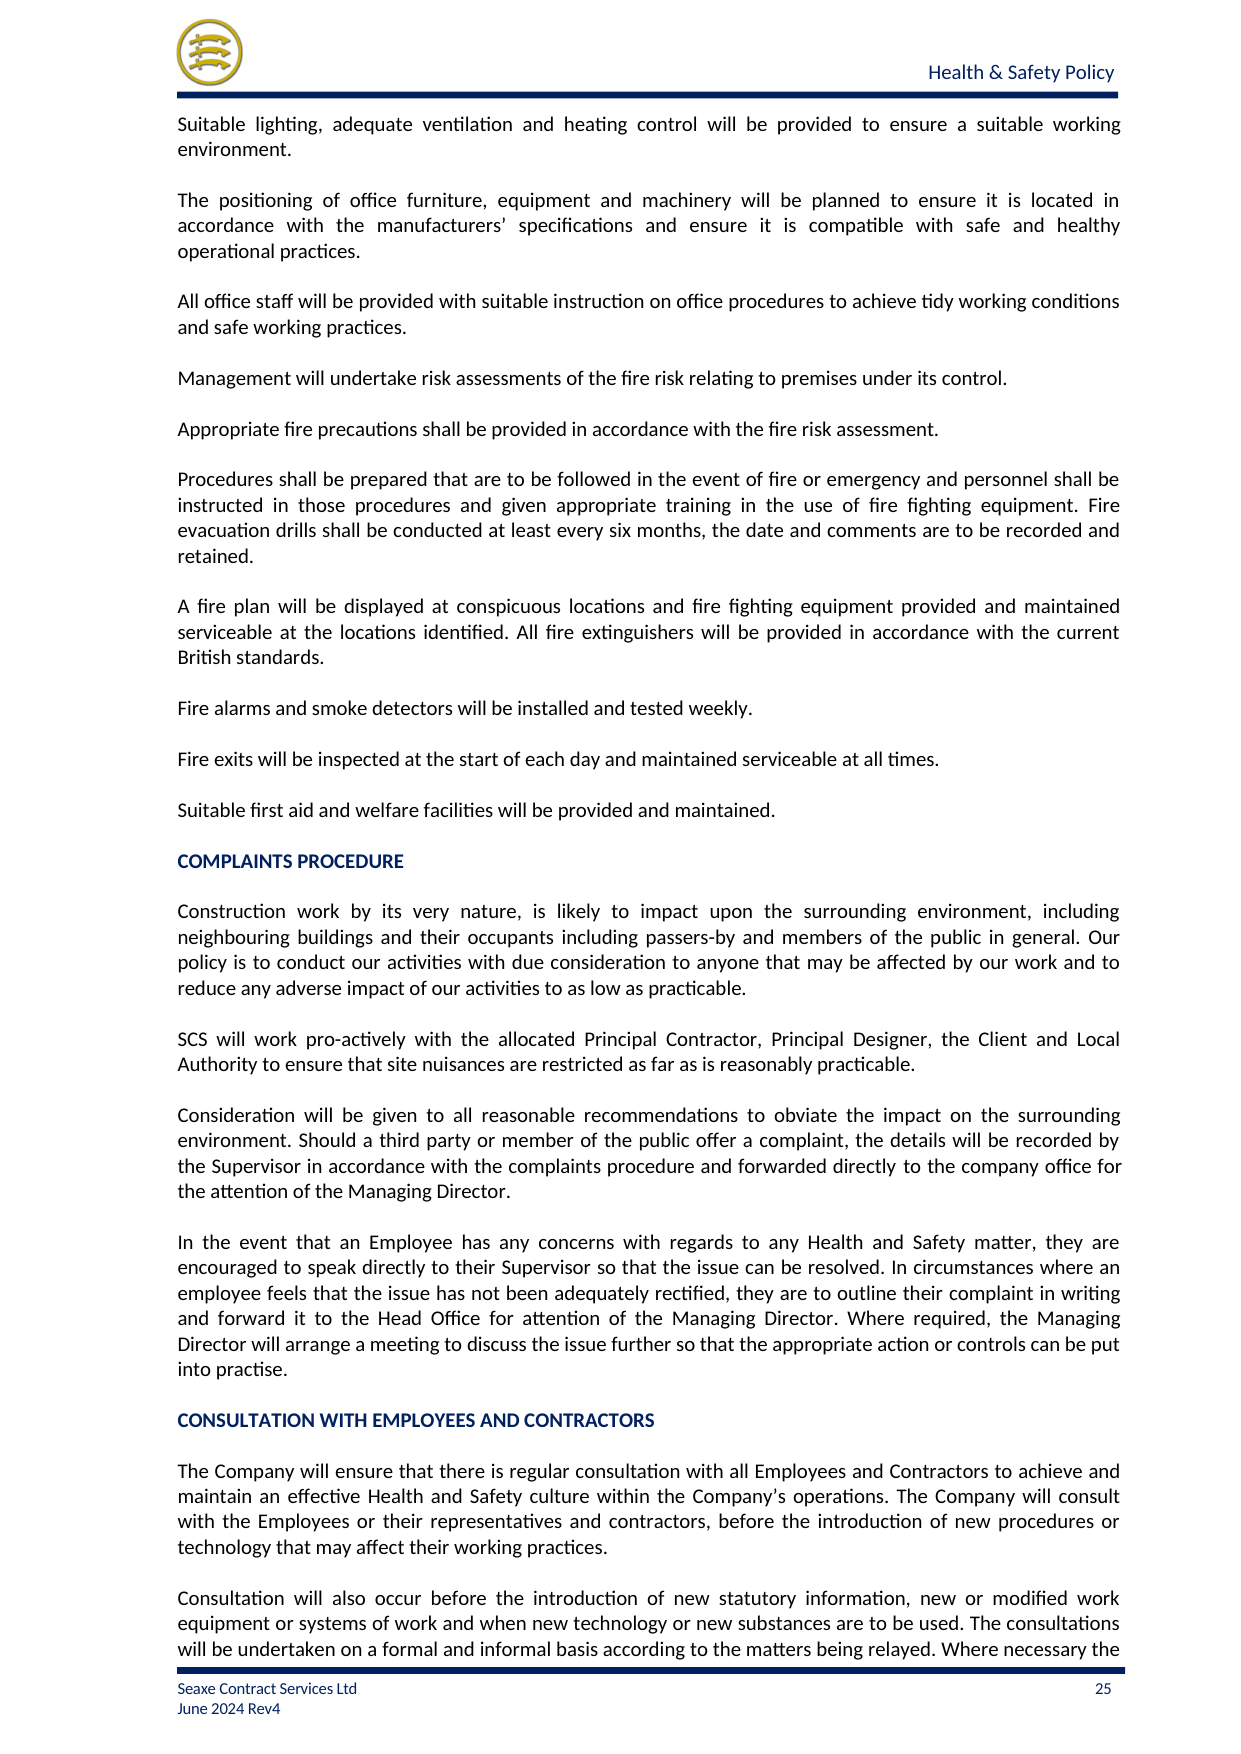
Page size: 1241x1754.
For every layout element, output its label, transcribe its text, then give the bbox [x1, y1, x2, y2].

text Construction work by its very nature, is likely to impact upon the surrounding environment, including neighbouring buildings and their occupants including passers-by and members of the public in general. Our policy is to conduct our activities with due consideration to anyone that may be affected by our work and to reduce any adverse impact of our activities to as low as practicable. [177, 899, 1122, 1000]
subtitle CONSULTATION WITH EMPLOYEES AND CONTRACTORS [177, 1407, 1122, 1432]
text SCS will work pro-actively with the allocated Principal Contractor, Principal Designer, the Client and Local Authority to ensure that site nuisances are restricted as far as is reasonably practicable. [177, 1026, 1122, 1077]
text Management will undertake risk assessments of the fire risk relating to premises under its control. [177, 365, 1122, 390]
text Suitable first aid and welfare facilities will be provided and maintained. [177, 797, 1122, 822]
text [177, 1585, 1122, 1661]
text All office staff will be provided with suitable instruction on office procedures to achieve tidy working conditions and safe working practices. [177, 289, 1122, 339]
text In the event that an Employee has any concerns with regards to any Health and Safety matter, they are encouraged to speak directly to their Supervisor so that the issue can be resolved. In circumstances where an employee feels that the issue has not been adequately rectified, they are to outline their complaint in writing and forward it to the Head Office for attention of the Managing Director. Where required, the Managing Director will arrange a meeting to discuss the issue further so that the appropriate action or controls can be put into practise. [177, 1229, 1122, 1382]
text Fire exits will be inspected at the start of each day and maintained serviceable at all times. [177, 746, 1122, 772]
text Appropriate fire precautions shall be provided in accordance with the fire risk assessment. [177, 416, 1122, 441]
picture [168, 9, 248, 90]
text A fire plan will be displayed at conspicuous locations and fire fighting equipment provided and maintained serviceable at the locations identified. All fire extinguishers will be provided in accordance with the current British standards. [177, 594, 1122, 670]
text The Company will ensure that there is regular consultation with all Employees and Contractors to achieve and maintain an effective Health and Safety culture within the Company’s operations. The Company will consult with the Employees or their representatives and contractors, before the introduction of new procedures or technology that may affect their working practices. [177, 1458, 1122, 1559]
text The positioning of office furniture, equipment and machinery will be planned to ensure it is located in accordance with the manufacturers’ specifications and ensure it is compatible with safe and healthy operational practices. [177, 187, 1122, 263]
text Consideration will be given to all reasonable recommendations to obviate the impact on the surrounding environment. Should a third party or member of the public offer a complaint, the details will be recorded by the Supervisor in accordance with the complaints procedure and forwarded directly to the company office for the attention of the Managing Director. [177, 1102, 1122, 1204]
text Fire alarms and smoke detectors will be installed and tested weekly. [177, 695, 1122, 721]
text Suitable lighting, adequate ventilation and heating control will be provided to ensure a suitable working environment. [177, 111, 1122, 162]
subtitle COMPLAINTS PROCEDURE [177, 848, 1122, 873]
text Procedures shall be prepared that are to be followed in the event of fire or emergency and personnel shall be instructed in those procedures and given appropriate training in the use of fire fighting equipment. Fire evacuation drills shall be conducted at least every six months, the date and comments are to be recorded and retained. [177, 467, 1122, 568]
